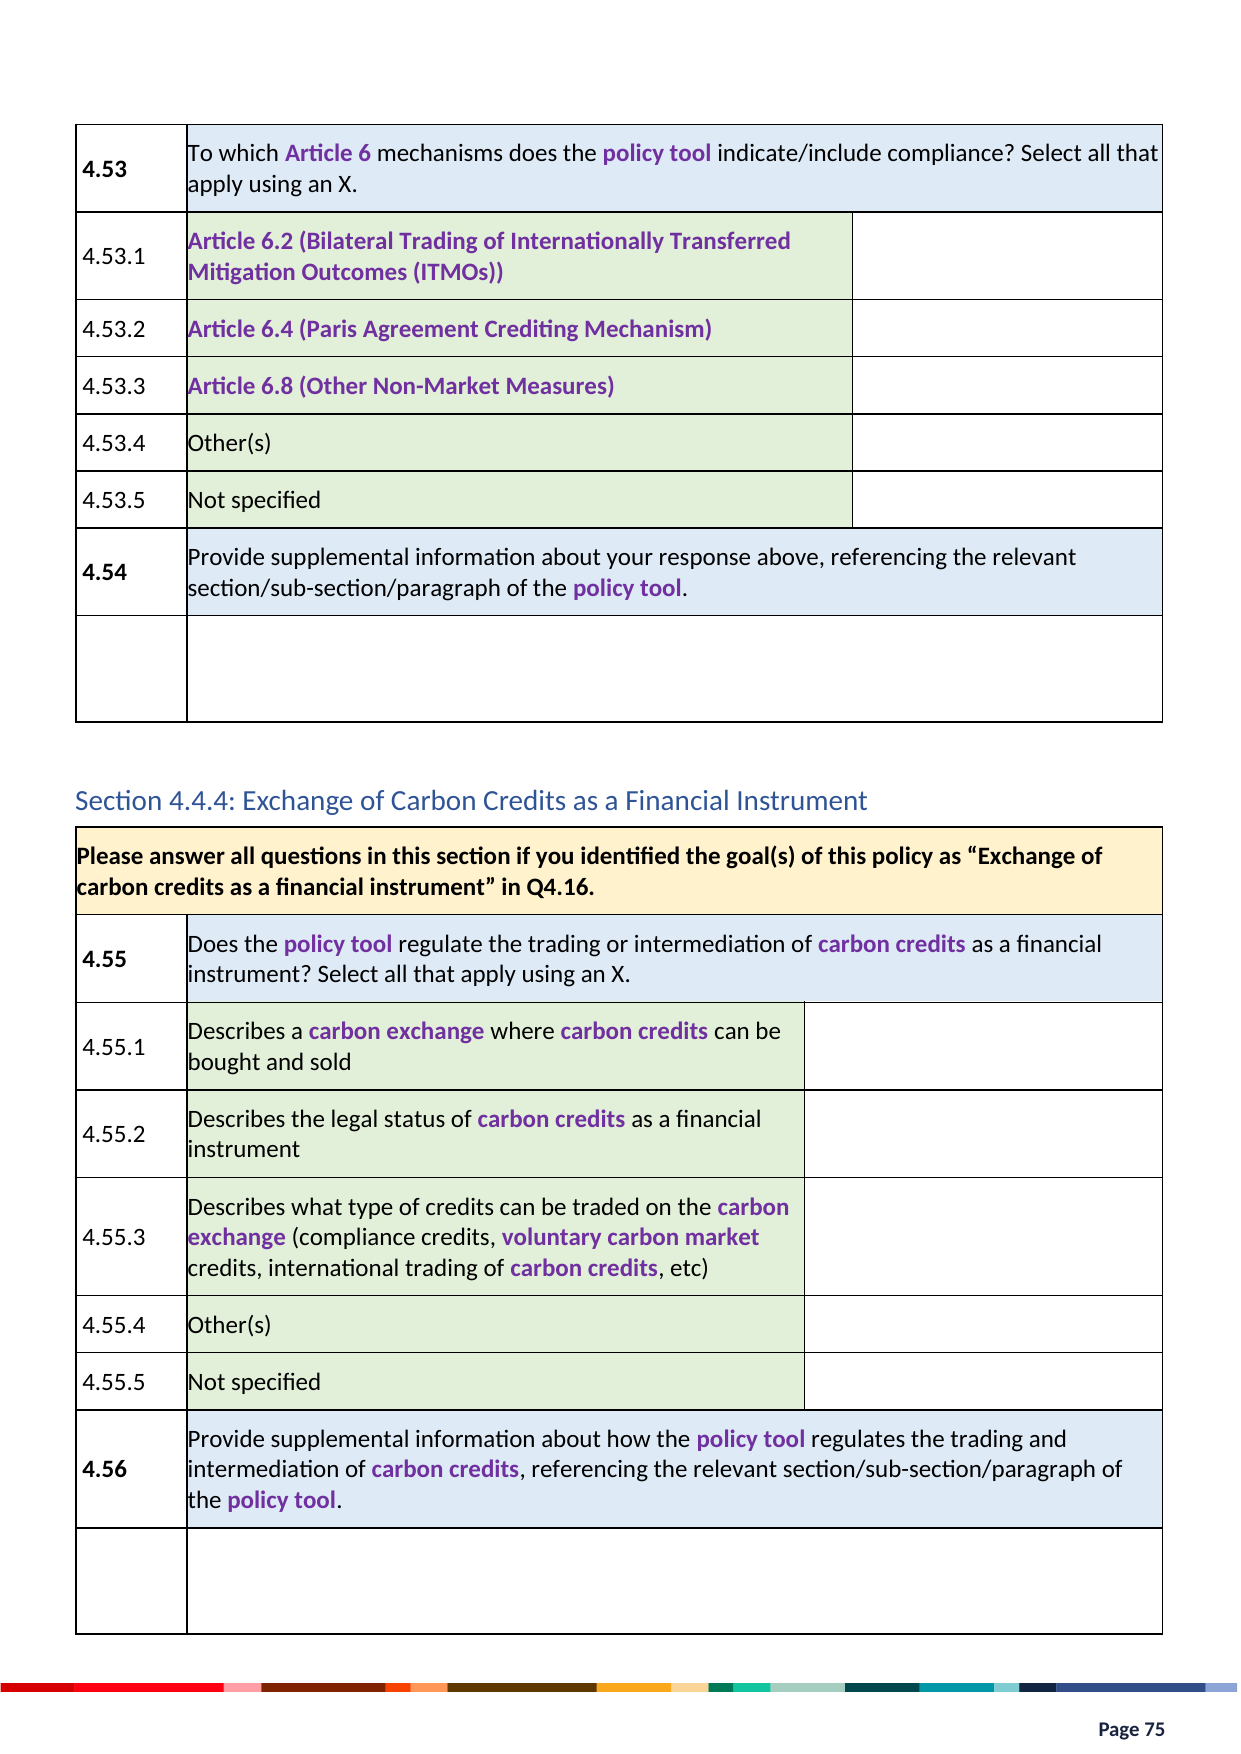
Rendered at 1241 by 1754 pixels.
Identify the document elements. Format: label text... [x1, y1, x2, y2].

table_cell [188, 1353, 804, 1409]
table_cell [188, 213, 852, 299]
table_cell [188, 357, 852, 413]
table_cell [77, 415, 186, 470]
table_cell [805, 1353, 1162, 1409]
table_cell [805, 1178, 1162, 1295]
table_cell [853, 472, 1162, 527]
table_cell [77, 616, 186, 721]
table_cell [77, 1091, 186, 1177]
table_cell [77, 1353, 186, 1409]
picture [0, 1683, 1236, 1692]
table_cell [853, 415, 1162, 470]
subtitle Section 4.4.4: Exchange of Carbon Credits as a Financial Instrument [75, 782, 1165, 818]
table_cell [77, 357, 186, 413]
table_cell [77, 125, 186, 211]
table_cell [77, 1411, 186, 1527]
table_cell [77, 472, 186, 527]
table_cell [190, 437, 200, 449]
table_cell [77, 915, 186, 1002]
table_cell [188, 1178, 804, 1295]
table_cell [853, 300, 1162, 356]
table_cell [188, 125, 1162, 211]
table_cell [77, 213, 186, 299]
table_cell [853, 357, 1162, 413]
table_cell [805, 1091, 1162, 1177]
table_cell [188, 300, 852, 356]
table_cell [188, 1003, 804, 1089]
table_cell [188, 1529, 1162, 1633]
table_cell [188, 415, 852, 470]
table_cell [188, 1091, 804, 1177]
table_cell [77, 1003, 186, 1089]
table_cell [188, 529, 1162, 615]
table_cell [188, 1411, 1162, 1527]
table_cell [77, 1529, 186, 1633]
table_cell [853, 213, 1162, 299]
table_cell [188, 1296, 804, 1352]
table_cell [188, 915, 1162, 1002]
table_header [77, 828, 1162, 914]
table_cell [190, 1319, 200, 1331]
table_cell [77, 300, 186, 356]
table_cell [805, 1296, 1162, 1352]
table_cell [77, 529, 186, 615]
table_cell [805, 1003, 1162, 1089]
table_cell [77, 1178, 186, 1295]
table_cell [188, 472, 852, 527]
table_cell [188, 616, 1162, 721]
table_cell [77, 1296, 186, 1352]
